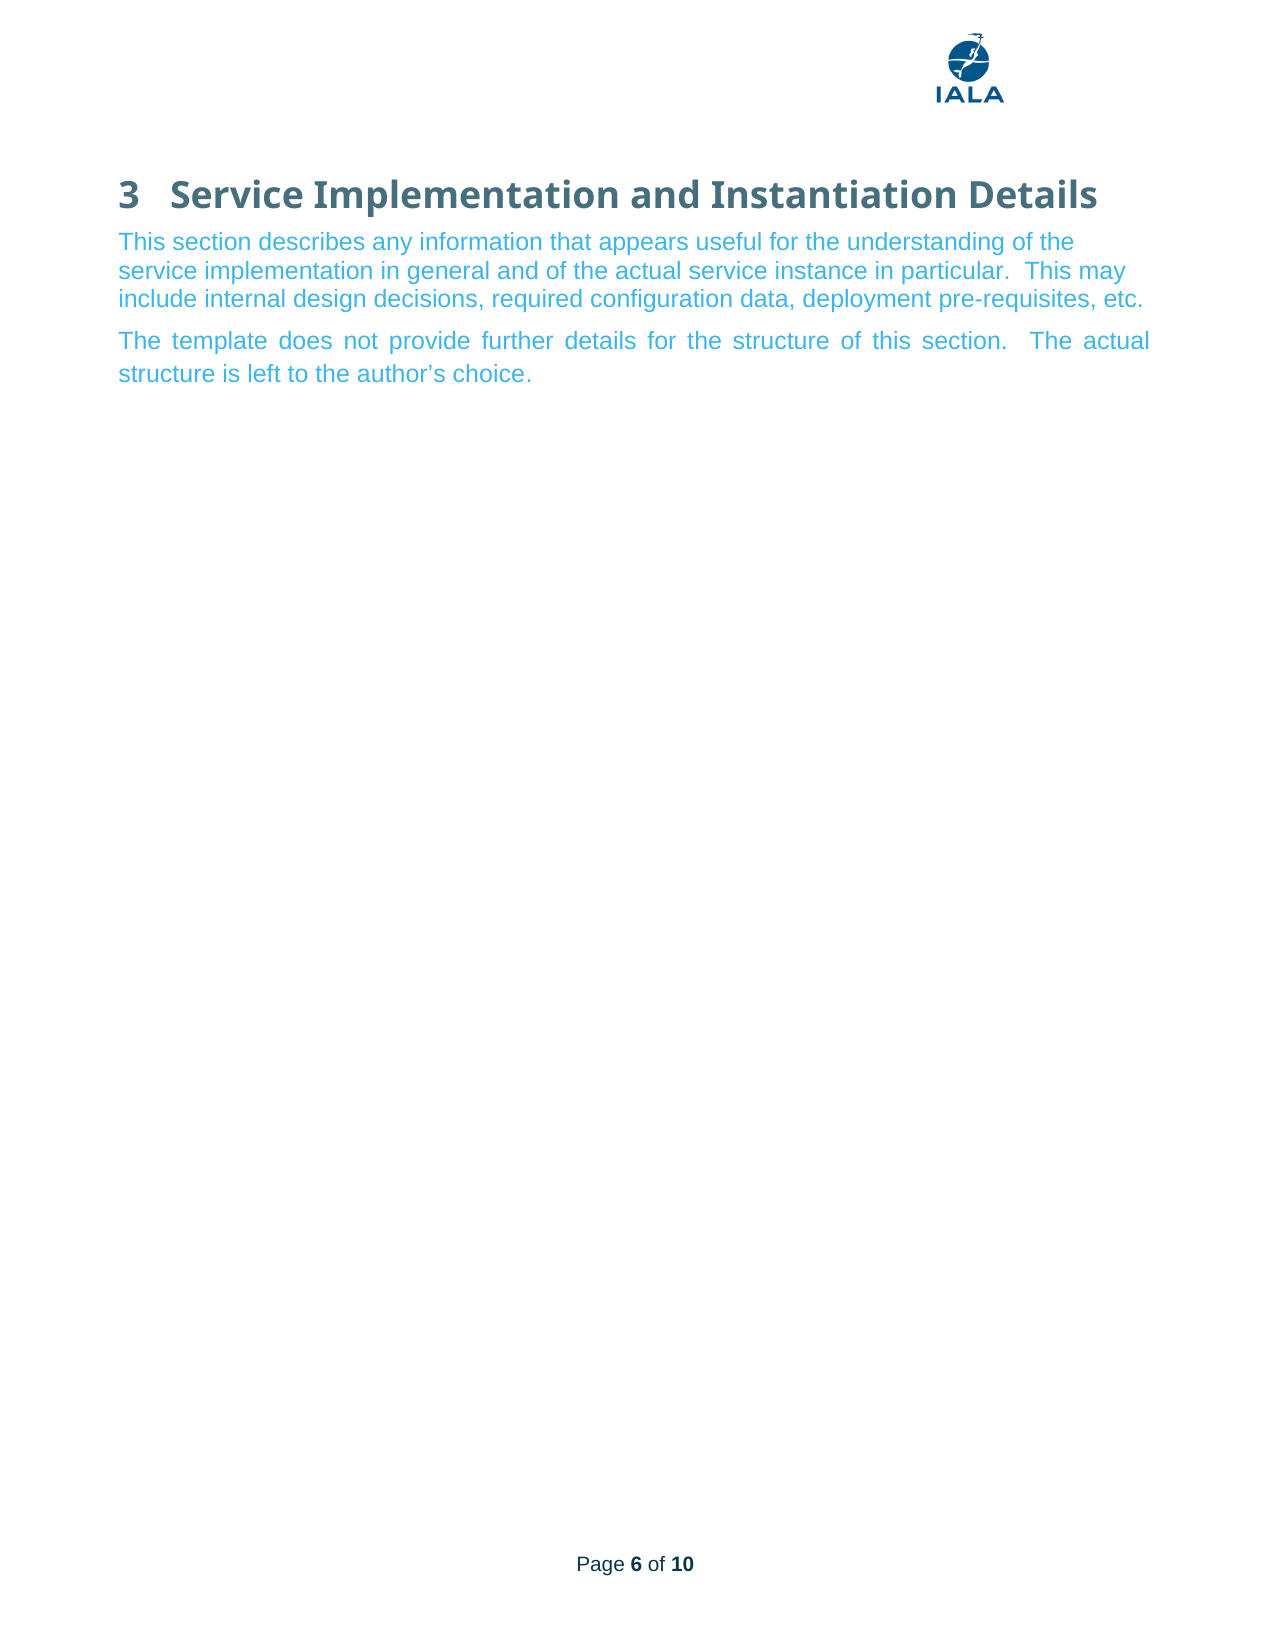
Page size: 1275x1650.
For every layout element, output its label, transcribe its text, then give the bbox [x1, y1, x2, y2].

subtitle Service Implementation and Instantiation Details [118, 168, 1152, 219]
text The template does not provide further details for the structure of this section. The actual structure is left to the author’s choice. [118, 326, 1152, 387]
picture [921, 25, 1016, 118]
text This section describes any information that appears useful for the understanding of the service implementation in general and of the actual service instance in particular. This may include internal design decisions, required configuration data, deployment pre-requisites, etc. [118, 227, 1152, 313]
